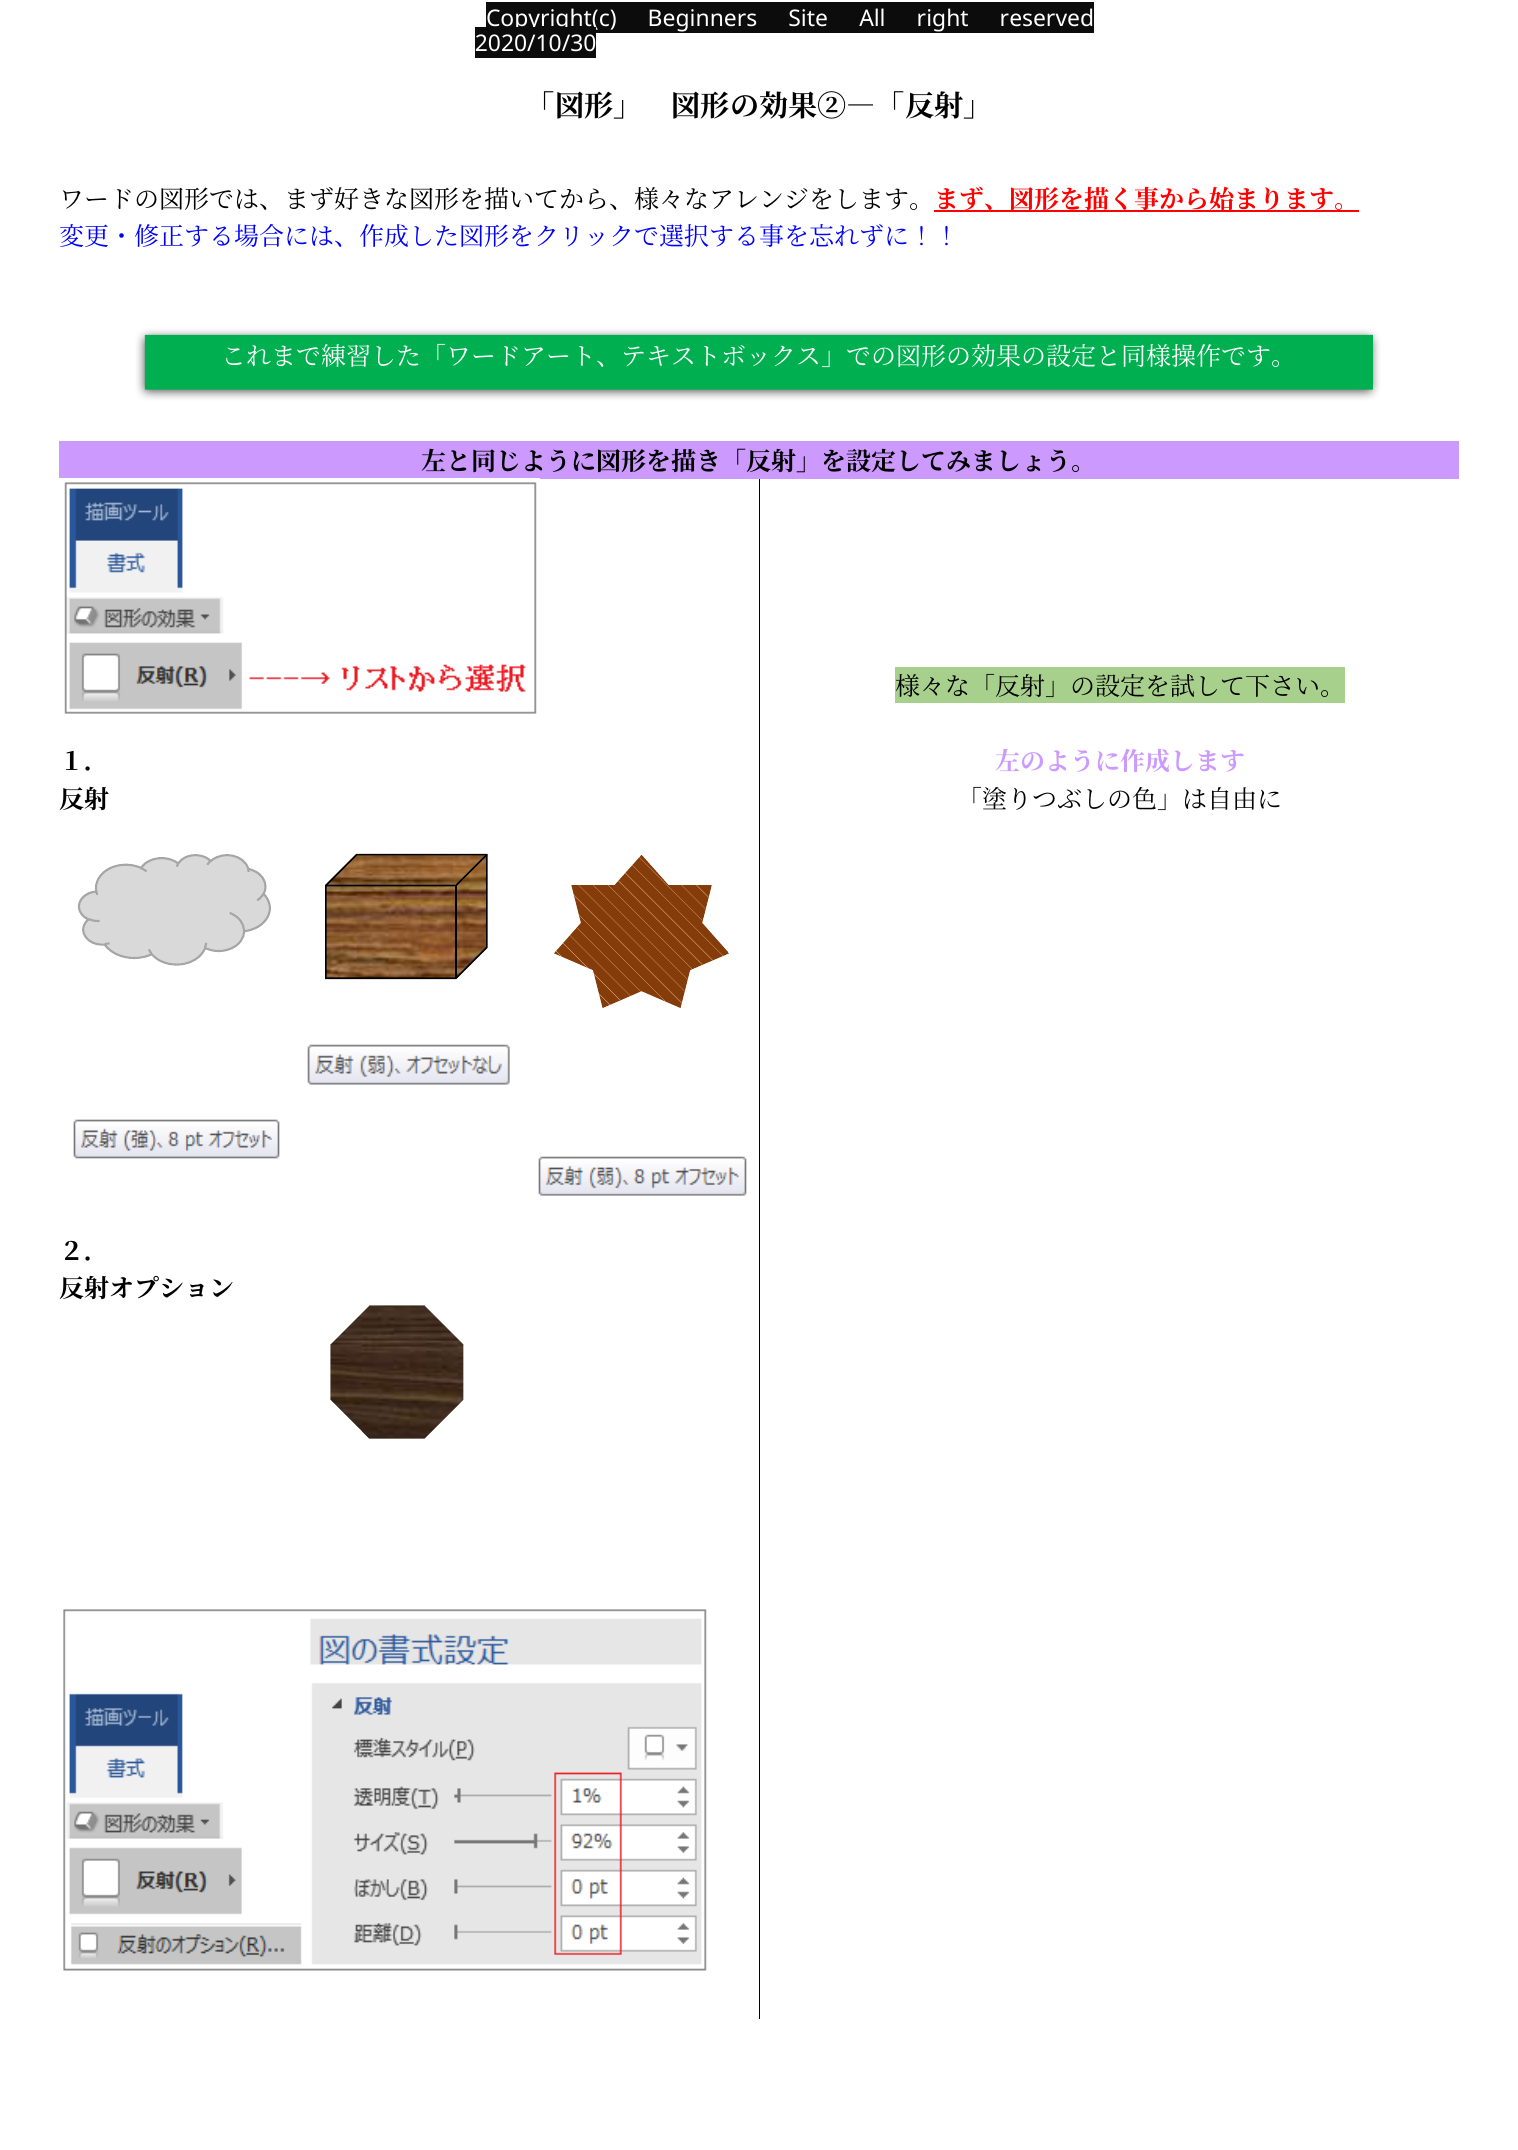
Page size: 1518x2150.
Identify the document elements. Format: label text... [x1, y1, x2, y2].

picture [536, 1154, 748, 1199]
table_header [60, 855, 292, 1230]
text 左のように作成します [781, 741, 1459, 779]
text ２． [59, 1231, 737, 1268]
text 左と同じように図形を描き「反射」を設定してみましょう。 [59, 441, 1459, 479]
text 「塗りつぶしの色」は自由に [781, 779, 1459, 816]
text 反射 [59, 779, 737, 816]
picture [71, 1117, 281, 1160]
picture [59, 1605, 711, 1977]
text ワードの図形では、まず好きな図形を描いてから、様々なアレンジをします。まず、図形を描く事から始まります。 [59, 179, 1459, 216]
text 反射オプション [59, 1268, 737, 1306]
picture [330, 1305, 464, 1439]
table_header [293, 855, 525, 1230]
picture [59, 478, 541, 717]
text １． [59, 741, 737, 779]
picture [305, 1042, 513, 1088]
picture [327, 887, 455, 977]
table_header [526, 855, 758, 1230]
text 様々な「反射」の設定を試して下さい。 [781, 666, 1459, 704]
picture [330, 856, 483, 884]
text 「図形」 図形の効果②―「反射」 [59, 66, 1459, 141]
text 変更・修正する場合には、作成した図形をクリックで選択する事を忘れずに！！ [59, 216, 1459, 254]
picture [457, 858, 486, 975]
